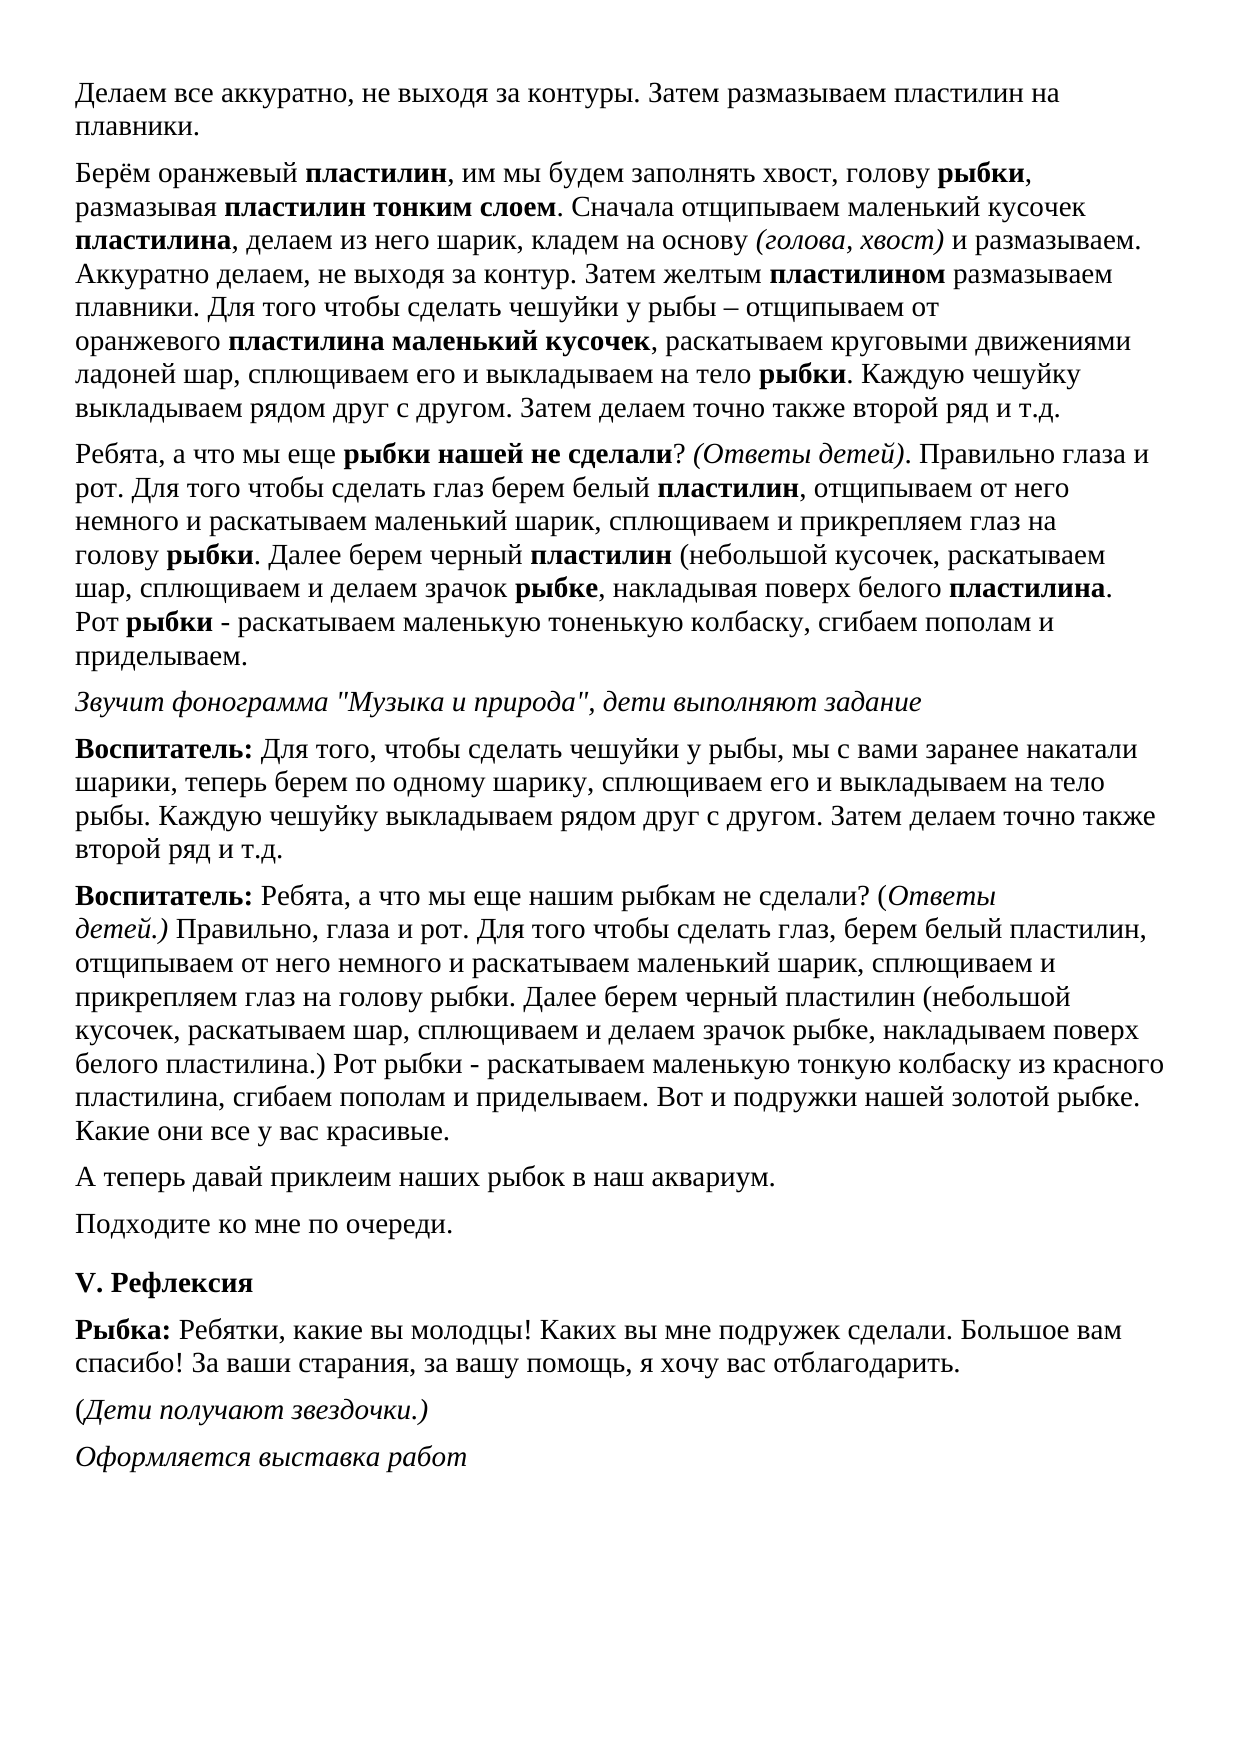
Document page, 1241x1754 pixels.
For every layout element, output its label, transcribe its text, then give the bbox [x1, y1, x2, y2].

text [75, 75, 1165, 142]
text (Дети получают звездочки.) [75, 1392, 1165, 1426]
text Воспитатель: Ребята, а что мы еще нашим рыбкам не сделали? (Ответы детей.) Правильно, глаза и рот. Для того чтобы сделать глаз, берем белый пластилин, отщипываем от него немного и раскатываем маленький шарик, сплющиваем и прикрепляем глаз на голову рыбки. Далее берем черный пластилин (небольшой кусочек, раскатываем шар, сплющиваем и делаем зрачок рыбке, накладываем поверх белого пластилина.) Рот рыбки - раскатываем маленькую тонкую колбаску из красного пластилина, сгибаем пополам и приделываем. Вот и подружки нашей золотой рыбке. Какие они все у вас красивые. [75, 878, 1165, 1146]
text Звучит фонограмма "Музыка и природа", дети выполняют задание [75, 684, 1165, 718]
text Берём оранжевый пластилин, им мы будем заполнять хвост, голову рыбки, размазывая пластилин тонким слоем. Сначала отщипываем маленький кусочек пластилина, делаем из него шарик, кладем на основу (голова, хвост) и размазываем. Аккуратно делаем, не выходя за контур. Затем желтым пластилином размазываем плавники. Для того чтобы сделать чешуйки у рыбы – отщипываем от оранжевого пластилина маленький кусочек, раскатываем круговыми движениями ладоней шар, сплющиваем его и выкладываем на тело рыбки. Каждую чешуйку выкладываем рядом друг с другом. Затем делаем точно также второй ряд и т.д. [75, 155, 1165, 423]
text Оформляется выставка работ [75, 1439, 1165, 1472]
text Воспитатель: Для того, чтобы сделать чешуйки у рыбы, мы с вами заранее накатали шарики, теперь берем по одному шарику, сплющиваем его и выкладываем на тело рыбы. Каждую чешуйку выкладываем рядом друг с другом. Затем делаем точно также второй ряд и т.д. [75, 731, 1165, 865]
text V. Рефлексия [75, 1265, 1165, 1299]
text А теперь давай приклеим наших рыбок в наш аквариум. [75, 1159, 1165, 1193]
text Ребята, а что мы еще рыбки нашей не сделали? (Ответы детей). Правильно глаза и рот. Для того чтобы сделать глаз берем белый пластилин, отщипываем от него немного и раскатываем маленький шарик, сплющиваем и прикрепляем глаз на голову рыбки. Далее берем черный пластилин (небольшой кусочек, раскатываем шар, сплющиваем и делаем зрачок рыбке, накладывая поверх белого пластилина. Рот рыбки - раскатываем маленькую тоненькую колбаску, сгибаем пополам и приделываем. [75, 436, 1165, 671]
text Подходите ко мне по очереди. [75, 1206, 1165, 1239]
text Рыбка: Ребятки, какие вы молодцы! Каких вы мне подружек сделали. Большое вам спасибо! За ваши старания, за вашу помощь, я хочу вас отблагодарить. [75, 1312, 1165, 1379]
